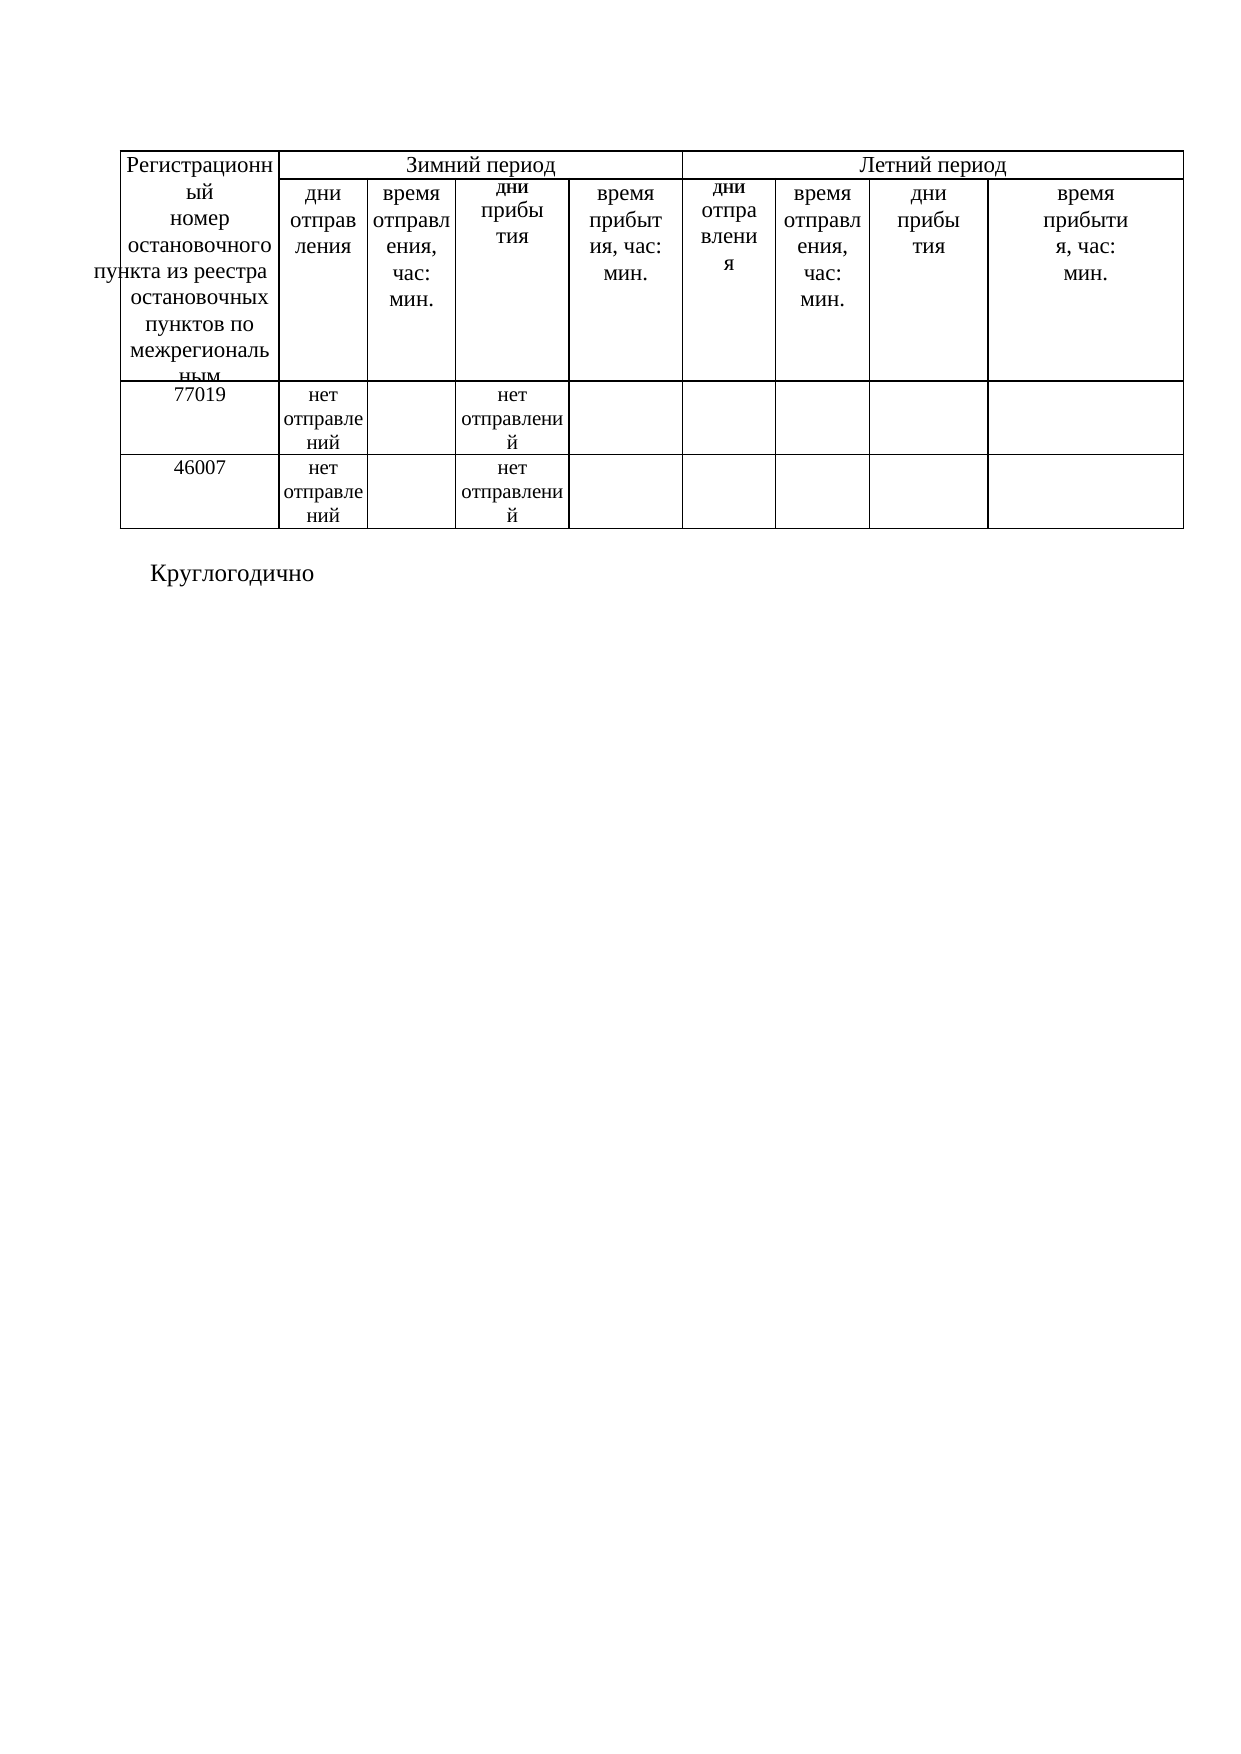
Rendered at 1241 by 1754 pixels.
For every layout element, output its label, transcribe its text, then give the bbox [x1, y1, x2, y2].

table_cell [989, 382, 1183, 454]
table_cell нет отправлений [280, 455, 367, 527]
table_cell ДНИ прибы тия [456, 180, 568, 380]
table_cell [776, 382, 869, 454]
table_cell [368, 455, 455, 527]
table_cell [683, 455, 775, 527]
table_cell [870, 455, 987, 527]
table_cell время отправл ения, час: мин. [776, 180, 869, 380]
table_cell нет отправлений [280, 382, 367, 454]
table_cell время прибыти я, час: мин. [989, 180, 1183, 380]
table_cell время отправл ения, час: мин. [368, 180, 455, 380]
table_cell [989, 455, 1183, 527]
table_cell нет отправлений [456, 455, 568, 527]
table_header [121, 152, 278, 380]
table_cell [570, 455, 682, 527]
table_cell [570, 382, 682, 454]
table_cell 77019 [121, 382, 278, 454]
text Круглогодично [150, 558, 1090, 587]
table_cell нет отправлений [456, 382, 568, 454]
table_cell [368, 382, 455, 454]
table_cell время прибыт ия, час: мин. [570, 180, 682, 380]
table_cell [683, 382, 775, 454]
table_header Зимний период [280, 152, 682, 178]
table_cell [870, 382, 987, 454]
table_cell 46007 [121, 455, 278, 527]
table_cell [776, 455, 869, 527]
table_header Летний период [683, 152, 1183, 178]
table_cell ДНИ отпра влени я [683, 180, 775, 380]
table_cell дни прибы тия [870, 180, 987, 380]
table_cell дни отправ ления [280, 180, 367, 380]
